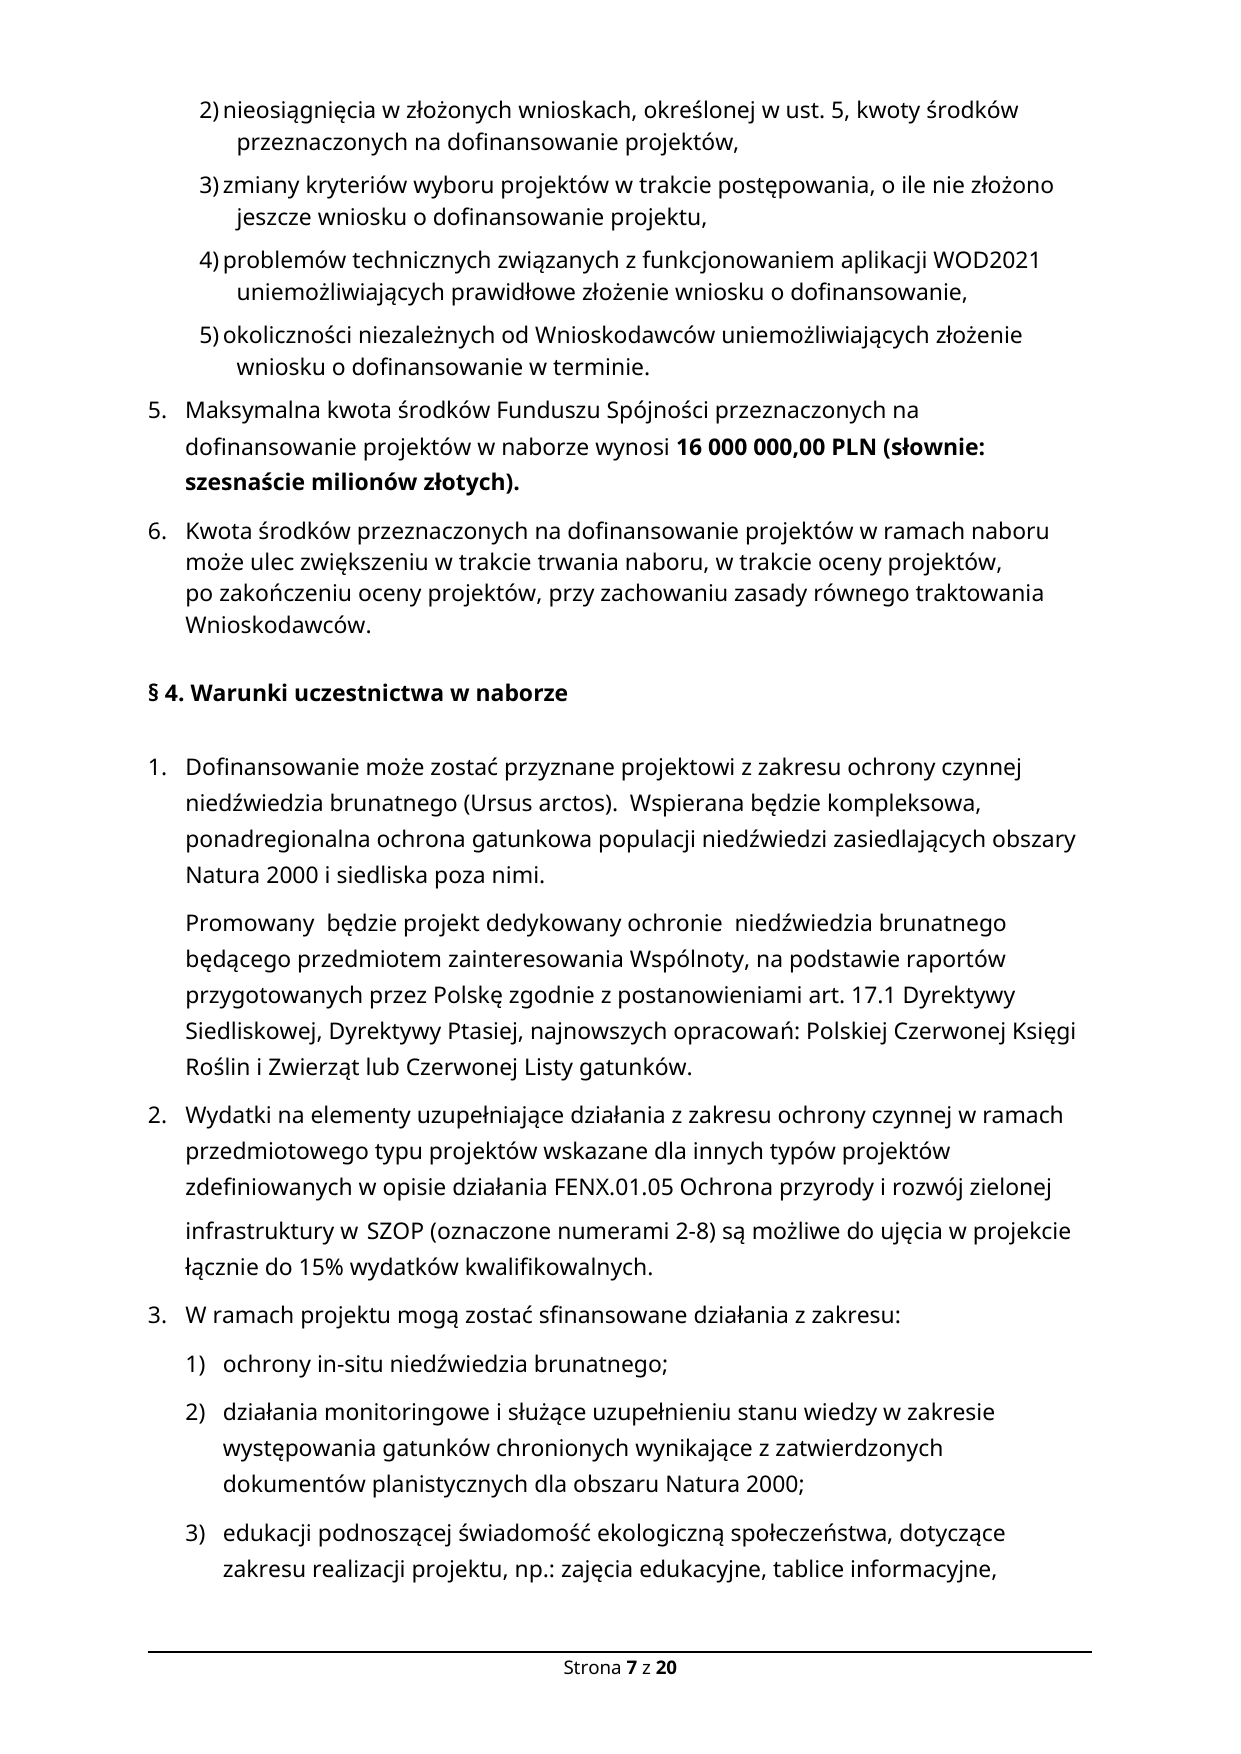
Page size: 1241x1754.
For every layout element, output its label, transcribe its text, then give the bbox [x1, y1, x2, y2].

list Maksymalna kwota środków Funduszu Spójności przeznaczonych na dofinansowanie projektów w naborze wynosi 16 000 000,00 PLN (słownie: szesnaście milionów złotych). [148, 394, 1092, 498]
list Dofinansowanie może zostać przyznane projektowi z zakresu ochrony czynnej niedźwiedzia brunatnego (Ursus arctos). Wspierana będzie kompleksowa, ponadregionalna ochrona gatunkowa populacji niedźwiedzi zasiedlających obszary Natura 2000 i siedliska poza nimi. [148, 751, 1092, 890]
list Kwota środków przeznaczonych na dofinansowanie projektów w ramach naboru może ulec zwiększeniu w trakcie trwania naboru, w trakcie oceny projektów, po zakończeniu oceny projektów, przy zachowaniu zasady równego traktowania Wnioskodawców. [148, 515, 1092, 640]
subtitle § 4. Warunki uczestnictwa w naborze [148, 677, 1092, 708]
list zmiany kryteriów wyboru projektów w trakcie postępowania, o ile nie złożono jeszcze wniosku o dofinansowanie projektu, [199, 169, 1092, 232]
list problemów technicznych związanych z funkcjonowaniem aplikacji WOD2021 uniemożliwiających prawidłowe złożenie wniosku o dofinansowanie, [199, 244, 1092, 307]
list działania monitoringowe i służące uzupełnieniu stanu wiedzy w zakresie występowania gatunków chronionych wynikające z zatwierdzonych dokumentów planistycznych dla obszaru Natura 2000; [185, 1396, 1092, 1499]
list nieosiągnięcia w złożonych wnioskach, określonej w ust. 5, kwoty środków przeznaczonych na dofinansowanie projektów, [199, 94, 1092, 157]
list Wydatki na elementy uzupełniające działania z zakresu ochrony czynnej w ramach przedmiotowego typu projektów wskazane dla innych typów projektów zdefiniowanych w opisie działania FENX.01.05 Ochrona przyrody i rozwój zielonej infrastruktury w SZOP (oznaczone numerami 2-8) są możliwe do ujęcia w projekcie łącznie do 15% wydatków kwalifikowalnych. [148, 1099, 1092, 1282]
list okoliczności niezależnych od Wnioskodawców uniemożliwiających złożenie wniosku o dofinansowanie w terminie. [199, 319, 1092, 382]
list W ramach projektu mogą zostać sfinansowane działania z zakresu: [148, 1299, 1092, 1331]
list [185, 1517, 1092, 1584]
list ochrony in-situ niedźwiedzia brunatnego; [185, 1348, 1092, 1379]
list Promowany będzie projekt dedykowany ochronie niedźwiedzia brunatnego będącego przedmiotem zainteresowania Wspólnoty, na podstawie raportów przygotowanych przez Polskę zgodnie z postanowieniami art. 17.1 Dyrektywy Siedliskowej, Dyrektywy Ptasiej, najnowszych opracowań: Polskiej Czerwonej Księgi Roślin i Zwierząt lub Czerwonej Listy gatunków. [185, 907, 1092, 1082]
